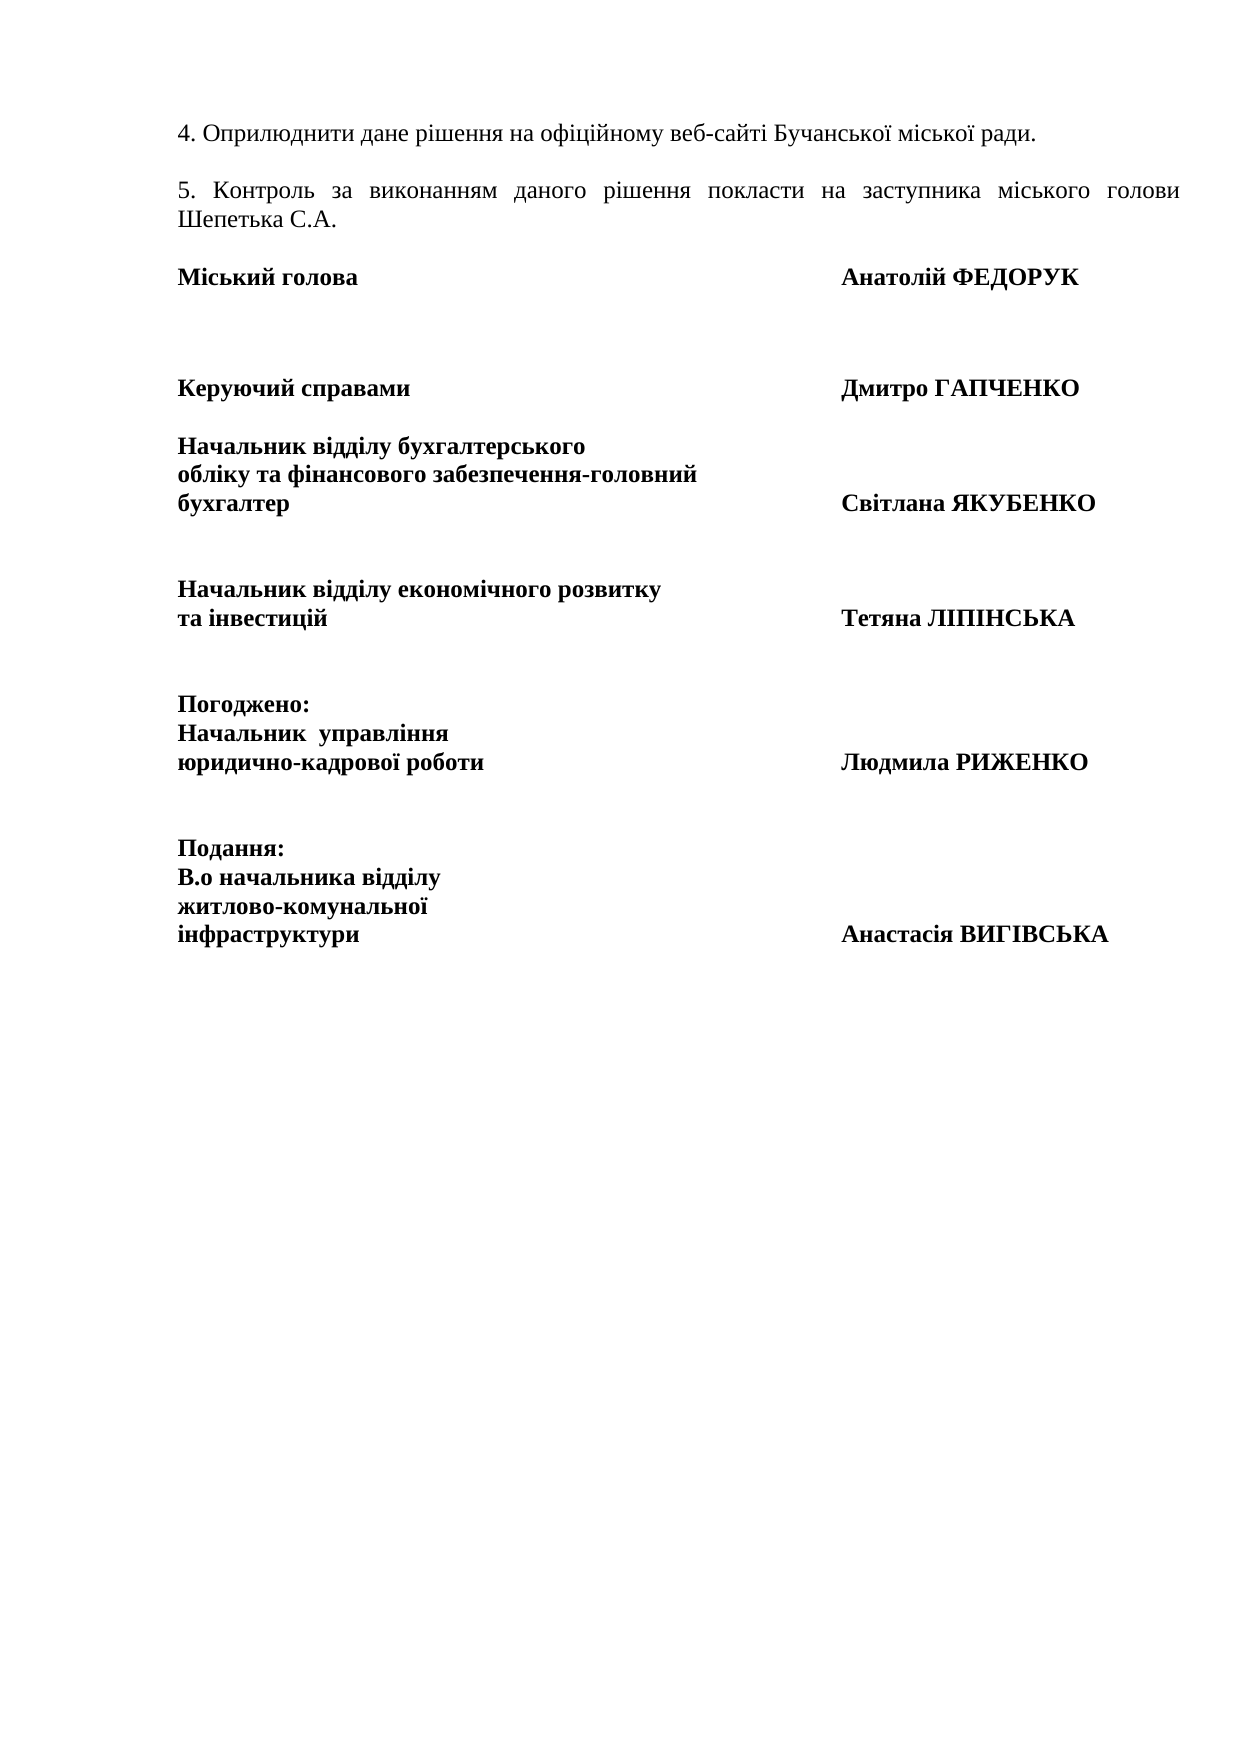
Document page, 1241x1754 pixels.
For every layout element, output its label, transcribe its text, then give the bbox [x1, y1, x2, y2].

title та інвестицій Тетяна ЛІПІНСЬКА [177, 603, 1181, 632]
title бухгалтер Світлана ЯКУБЕНКО [177, 488, 1181, 517]
title В.о начальника відділу [177, 862, 1181, 891]
title Погоджено: [177, 689, 1181, 718]
title житлово-комунальної [177, 891, 1181, 919]
text Міський голова Анатолій ФЕДОРУК [177, 262, 1181, 291]
title 5. Контроль за виконанням даного рішення покласти на заступника міського голови Шепетька С.А. [177, 176, 1181, 233]
title юридично-кадрової роботи Людмила РИЖЕНКО [177, 747, 1181, 776]
title Начальник управління [177, 718, 1181, 747]
title Подання: [177, 833, 1181, 862]
title обліку та фінансового забезпечення-головний [177, 459, 1181, 488]
title 4. Оприлюднити дане рішення на офіційному веб-сайті Бучанської міської ради. [177, 118, 1181, 147]
title інфраструктури Анастасія ВИГІВСЬКА [177, 919, 1181, 948]
title Керуючий справами Дмитро ГАПЧЕНКО [177, 373, 1181, 402]
title Начальник відділу бухгалтерського [177, 431, 1181, 459]
title Начальник відділу економічного розвитку [177, 574, 1181, 603]
